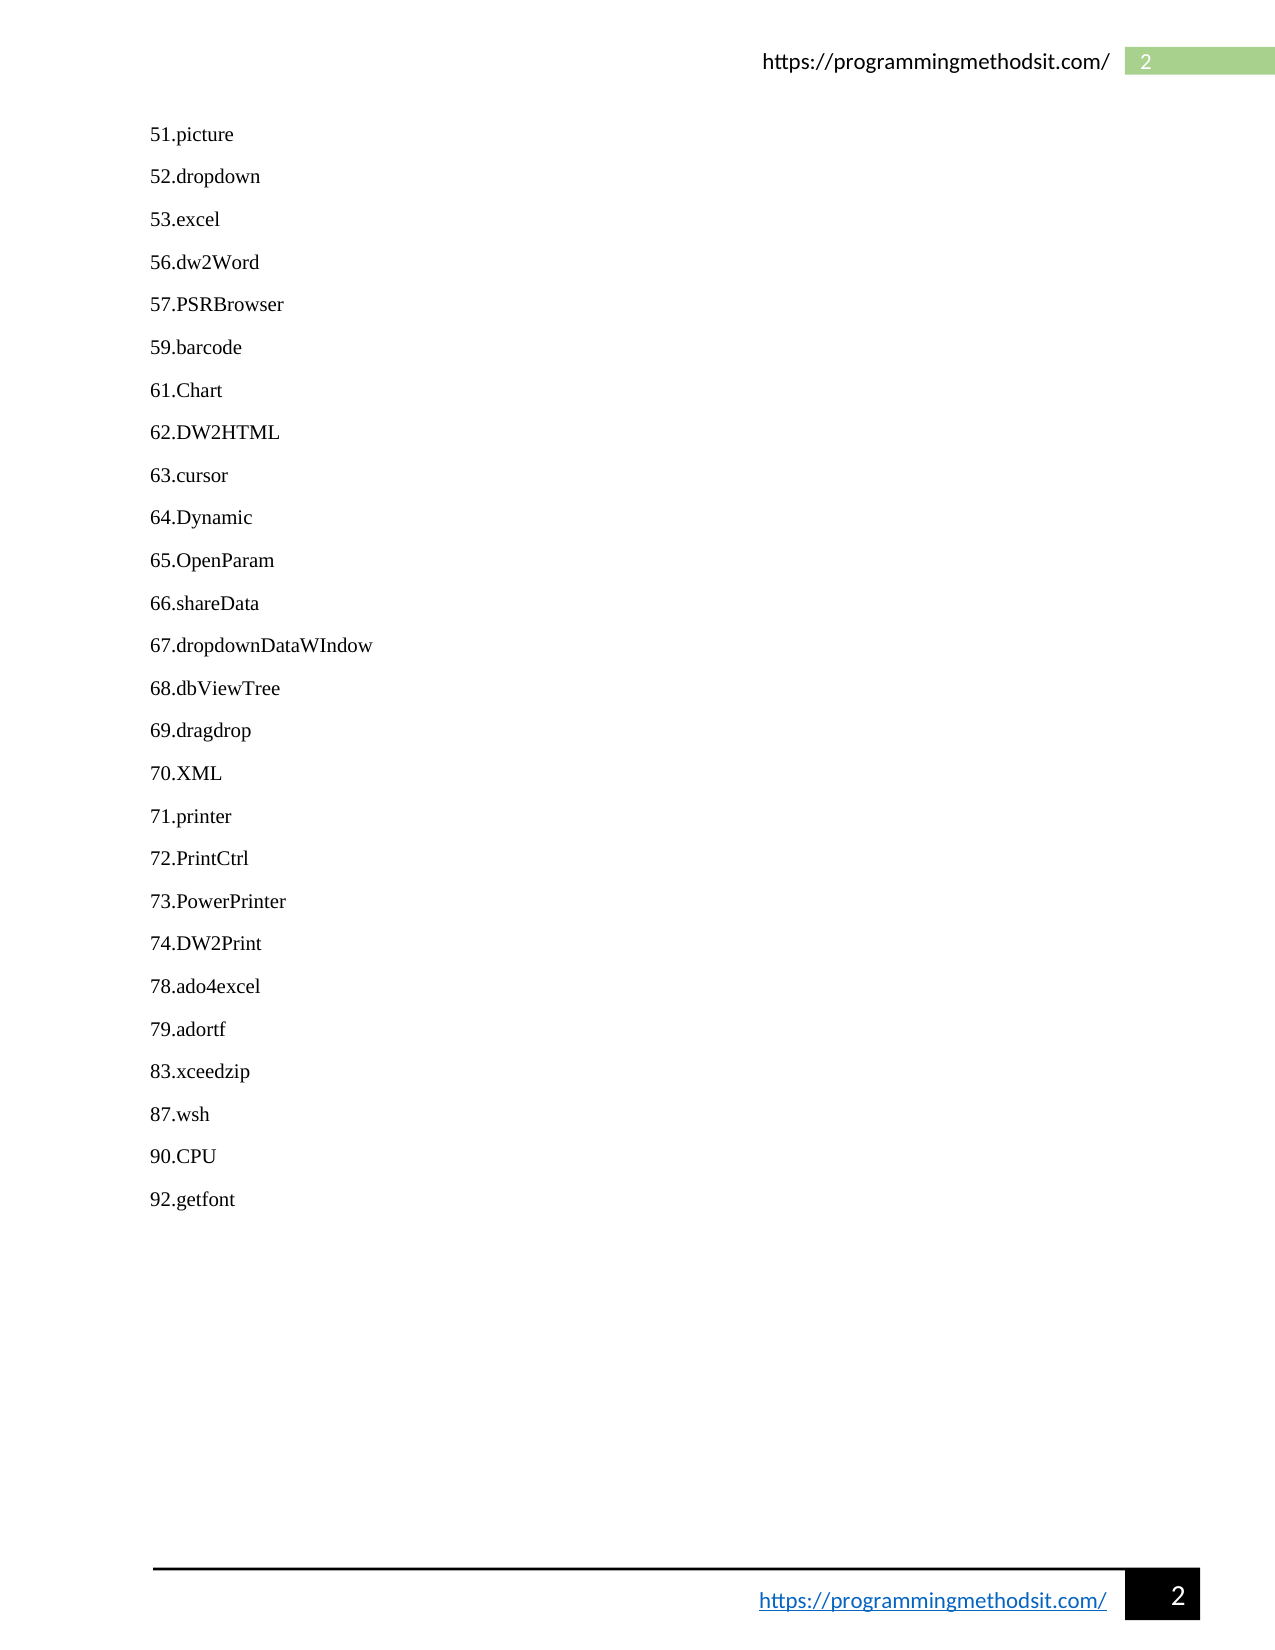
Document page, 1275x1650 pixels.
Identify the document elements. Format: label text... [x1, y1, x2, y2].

text 92.getfont [150, 1187, 1125, 1211]
text 65.OpenParam [150, 548, 1125, 572]
text 71.printer [150, 803, 1125, 828]
text 83.xceedzip [150, 1059, 1125, 1083]
text 62.DW2HTML [150, 420, 1125, 444]
text 68.dbViewTree [150, 676, 1125, 700]
text 73.PowerPrinter [150, 889, 1125, 913]
text 61.Chart [150, 377, 1125, 402]
text 63.cursor [150, 463, 1125, 487]
text 70.XML [150, 761, 1125, 785]
text 51.picture [150, 122, 1125, 146]
text 66.shareData [150, 591, 1125, 614]
text 59.barcode [150, 335, 1125, 359]
text 52.dropdown [150, 164, 1125, 188]
text 72.PrintCtrl [150, 846, 1125, 870]
text 87.wsh [150, 1102, 1125, 1126]
text 57.PSRBrowser [150, 292, 1125, 316]
text 90.CPU [150, 1144, 1125, 1168]
text 79.adortf [150, 1017, 1125, 1041]
text 69.dragdrop [150, 718, 1125, 742]
text 67.dropdownDataWIndow [150, 633, 1125, 657]
text 78.ado4excel [150, 974, 1125, 998]
text 53.excel [150, 207, 1125, 231]
text 64.Dynamic [150, 505, 1125, 529]
text 74.DW2Print [150, 931, 1125, 955]
text 56.dw2Word [150, 250, 1125, 274]
